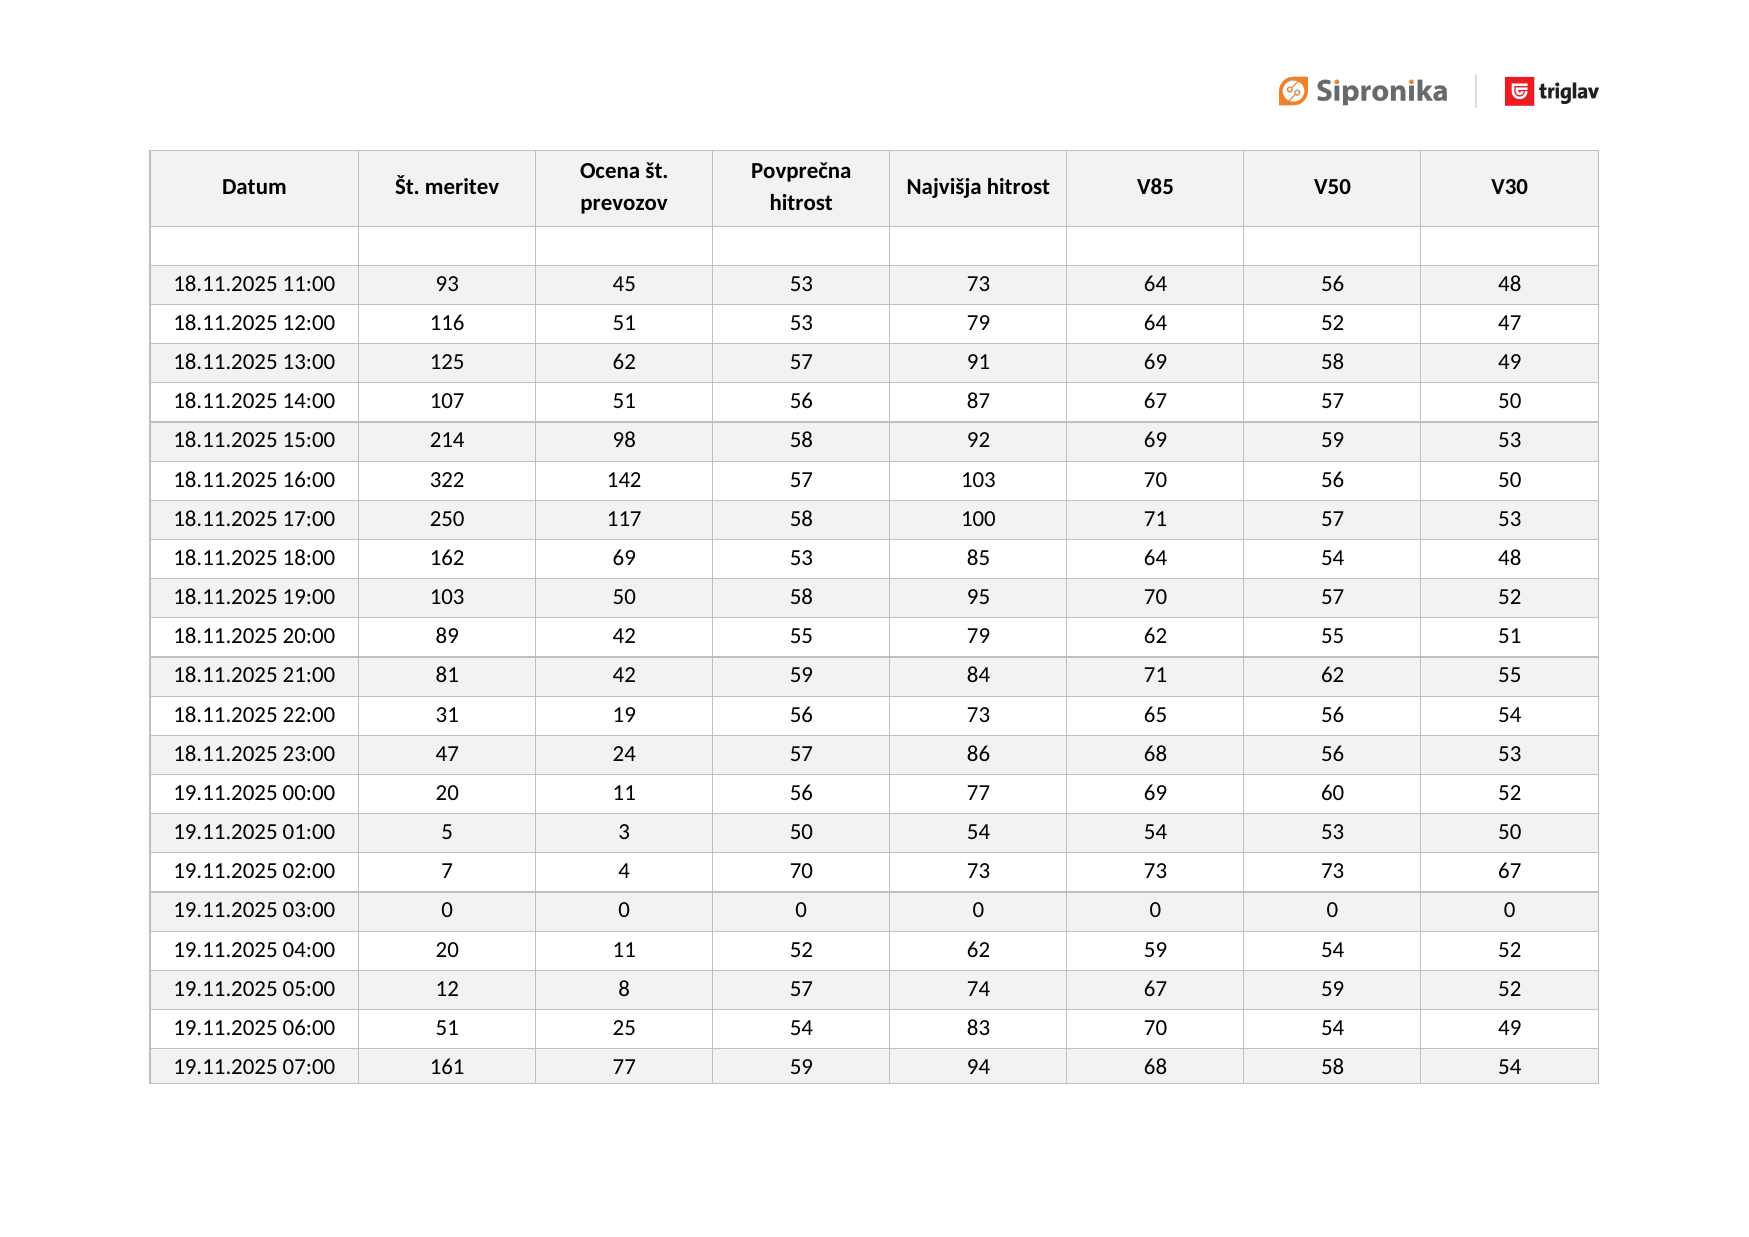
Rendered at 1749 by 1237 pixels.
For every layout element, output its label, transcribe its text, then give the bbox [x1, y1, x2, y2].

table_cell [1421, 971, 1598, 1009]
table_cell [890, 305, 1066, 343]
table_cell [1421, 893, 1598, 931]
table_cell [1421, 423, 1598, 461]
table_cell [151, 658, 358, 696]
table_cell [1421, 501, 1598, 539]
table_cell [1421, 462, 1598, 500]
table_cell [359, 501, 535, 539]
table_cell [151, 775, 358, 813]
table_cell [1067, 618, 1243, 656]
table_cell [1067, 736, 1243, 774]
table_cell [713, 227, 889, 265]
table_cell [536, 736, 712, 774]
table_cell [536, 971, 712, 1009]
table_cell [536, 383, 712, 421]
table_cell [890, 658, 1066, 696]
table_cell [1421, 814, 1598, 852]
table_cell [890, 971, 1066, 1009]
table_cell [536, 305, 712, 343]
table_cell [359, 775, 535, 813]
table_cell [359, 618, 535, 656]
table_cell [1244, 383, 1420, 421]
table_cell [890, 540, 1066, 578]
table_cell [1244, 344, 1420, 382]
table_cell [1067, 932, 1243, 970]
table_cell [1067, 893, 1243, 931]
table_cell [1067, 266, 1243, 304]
table_header Najvišja hitrost [890, 151, 1066, 226]
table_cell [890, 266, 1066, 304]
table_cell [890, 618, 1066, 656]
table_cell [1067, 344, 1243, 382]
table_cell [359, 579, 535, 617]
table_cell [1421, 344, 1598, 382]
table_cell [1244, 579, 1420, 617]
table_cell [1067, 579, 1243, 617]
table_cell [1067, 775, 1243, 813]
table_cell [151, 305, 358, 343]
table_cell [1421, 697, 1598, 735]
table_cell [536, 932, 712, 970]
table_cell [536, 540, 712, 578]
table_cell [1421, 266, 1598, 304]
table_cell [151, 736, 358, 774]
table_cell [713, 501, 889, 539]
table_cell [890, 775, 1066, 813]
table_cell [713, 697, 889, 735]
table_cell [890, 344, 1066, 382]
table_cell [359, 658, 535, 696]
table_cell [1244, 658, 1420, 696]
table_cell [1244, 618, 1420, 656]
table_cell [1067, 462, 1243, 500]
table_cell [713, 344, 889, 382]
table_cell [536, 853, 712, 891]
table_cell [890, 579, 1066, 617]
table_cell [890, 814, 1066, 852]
table_header Ocena št. prevozov [536, 151, 712, 226]
table_header Povprečna hitrost [713, 151, 889, 226]
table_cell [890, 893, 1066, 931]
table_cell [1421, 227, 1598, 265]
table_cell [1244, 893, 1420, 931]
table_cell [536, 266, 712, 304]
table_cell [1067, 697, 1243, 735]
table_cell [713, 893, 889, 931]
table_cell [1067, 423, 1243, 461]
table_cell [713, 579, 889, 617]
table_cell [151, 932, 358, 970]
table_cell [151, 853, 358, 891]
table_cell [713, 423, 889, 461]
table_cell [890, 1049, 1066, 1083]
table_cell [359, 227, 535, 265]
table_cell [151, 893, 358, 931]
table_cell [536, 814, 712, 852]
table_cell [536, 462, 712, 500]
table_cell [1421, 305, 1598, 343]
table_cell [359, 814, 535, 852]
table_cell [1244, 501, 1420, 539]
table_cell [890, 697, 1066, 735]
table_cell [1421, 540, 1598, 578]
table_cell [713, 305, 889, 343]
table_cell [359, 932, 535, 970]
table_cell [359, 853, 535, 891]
table_header V50 [1244, 151, 1420, 226]
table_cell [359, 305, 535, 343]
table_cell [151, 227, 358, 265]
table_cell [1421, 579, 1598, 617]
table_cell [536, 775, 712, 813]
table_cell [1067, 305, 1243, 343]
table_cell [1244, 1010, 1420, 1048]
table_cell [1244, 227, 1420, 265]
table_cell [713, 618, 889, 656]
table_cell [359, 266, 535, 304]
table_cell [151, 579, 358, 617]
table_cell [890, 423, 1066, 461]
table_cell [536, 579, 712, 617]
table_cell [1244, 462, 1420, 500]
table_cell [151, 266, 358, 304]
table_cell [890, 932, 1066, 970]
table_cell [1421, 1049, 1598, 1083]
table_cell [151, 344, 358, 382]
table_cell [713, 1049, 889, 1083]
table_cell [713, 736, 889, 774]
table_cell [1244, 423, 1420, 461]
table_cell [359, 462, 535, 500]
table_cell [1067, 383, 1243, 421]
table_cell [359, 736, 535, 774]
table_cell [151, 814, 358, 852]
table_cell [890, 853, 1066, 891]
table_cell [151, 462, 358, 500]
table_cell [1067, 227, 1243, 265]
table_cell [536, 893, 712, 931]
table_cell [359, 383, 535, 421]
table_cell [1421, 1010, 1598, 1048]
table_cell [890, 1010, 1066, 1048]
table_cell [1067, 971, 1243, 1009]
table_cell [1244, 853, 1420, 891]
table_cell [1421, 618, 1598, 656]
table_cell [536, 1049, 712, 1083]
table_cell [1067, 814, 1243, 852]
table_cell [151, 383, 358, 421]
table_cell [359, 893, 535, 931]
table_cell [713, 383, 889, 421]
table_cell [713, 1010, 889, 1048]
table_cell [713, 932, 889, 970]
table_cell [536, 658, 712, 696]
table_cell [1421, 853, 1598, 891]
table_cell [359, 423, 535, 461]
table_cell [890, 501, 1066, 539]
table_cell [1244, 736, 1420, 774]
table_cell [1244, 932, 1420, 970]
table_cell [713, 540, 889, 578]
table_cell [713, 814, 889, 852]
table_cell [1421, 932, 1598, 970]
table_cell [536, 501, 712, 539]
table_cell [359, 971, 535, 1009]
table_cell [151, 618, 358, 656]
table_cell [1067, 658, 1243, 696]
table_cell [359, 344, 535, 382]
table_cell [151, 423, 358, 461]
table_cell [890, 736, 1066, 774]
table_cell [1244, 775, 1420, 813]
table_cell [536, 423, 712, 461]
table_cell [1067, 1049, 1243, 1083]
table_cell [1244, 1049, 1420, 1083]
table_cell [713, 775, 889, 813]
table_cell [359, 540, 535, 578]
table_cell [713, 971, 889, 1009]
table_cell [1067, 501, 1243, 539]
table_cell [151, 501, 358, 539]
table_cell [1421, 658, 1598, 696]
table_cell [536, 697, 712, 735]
table_header Št. meritev [359, 151, 535, 226]
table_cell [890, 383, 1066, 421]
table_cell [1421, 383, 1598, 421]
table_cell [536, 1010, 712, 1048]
picture [1279, 74, 1599, 108]
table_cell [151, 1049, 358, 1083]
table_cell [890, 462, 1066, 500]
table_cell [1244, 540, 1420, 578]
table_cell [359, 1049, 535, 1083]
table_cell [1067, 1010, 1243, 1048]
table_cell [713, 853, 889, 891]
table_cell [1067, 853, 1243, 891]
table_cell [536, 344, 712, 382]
table_header V30 [1421, 151, 1598, 226]
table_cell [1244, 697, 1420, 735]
table_header V85 [1067, 151, 1243, 226]
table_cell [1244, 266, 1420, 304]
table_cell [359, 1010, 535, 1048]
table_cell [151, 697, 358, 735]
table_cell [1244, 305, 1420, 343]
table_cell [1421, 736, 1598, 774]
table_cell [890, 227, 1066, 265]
table_header Datum [151, 151, 358, 226]
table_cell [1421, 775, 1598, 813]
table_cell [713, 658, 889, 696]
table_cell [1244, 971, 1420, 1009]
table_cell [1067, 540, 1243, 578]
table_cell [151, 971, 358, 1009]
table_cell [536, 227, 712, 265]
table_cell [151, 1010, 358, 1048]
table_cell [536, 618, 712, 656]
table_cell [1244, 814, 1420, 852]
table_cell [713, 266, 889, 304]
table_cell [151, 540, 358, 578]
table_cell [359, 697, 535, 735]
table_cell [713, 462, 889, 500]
